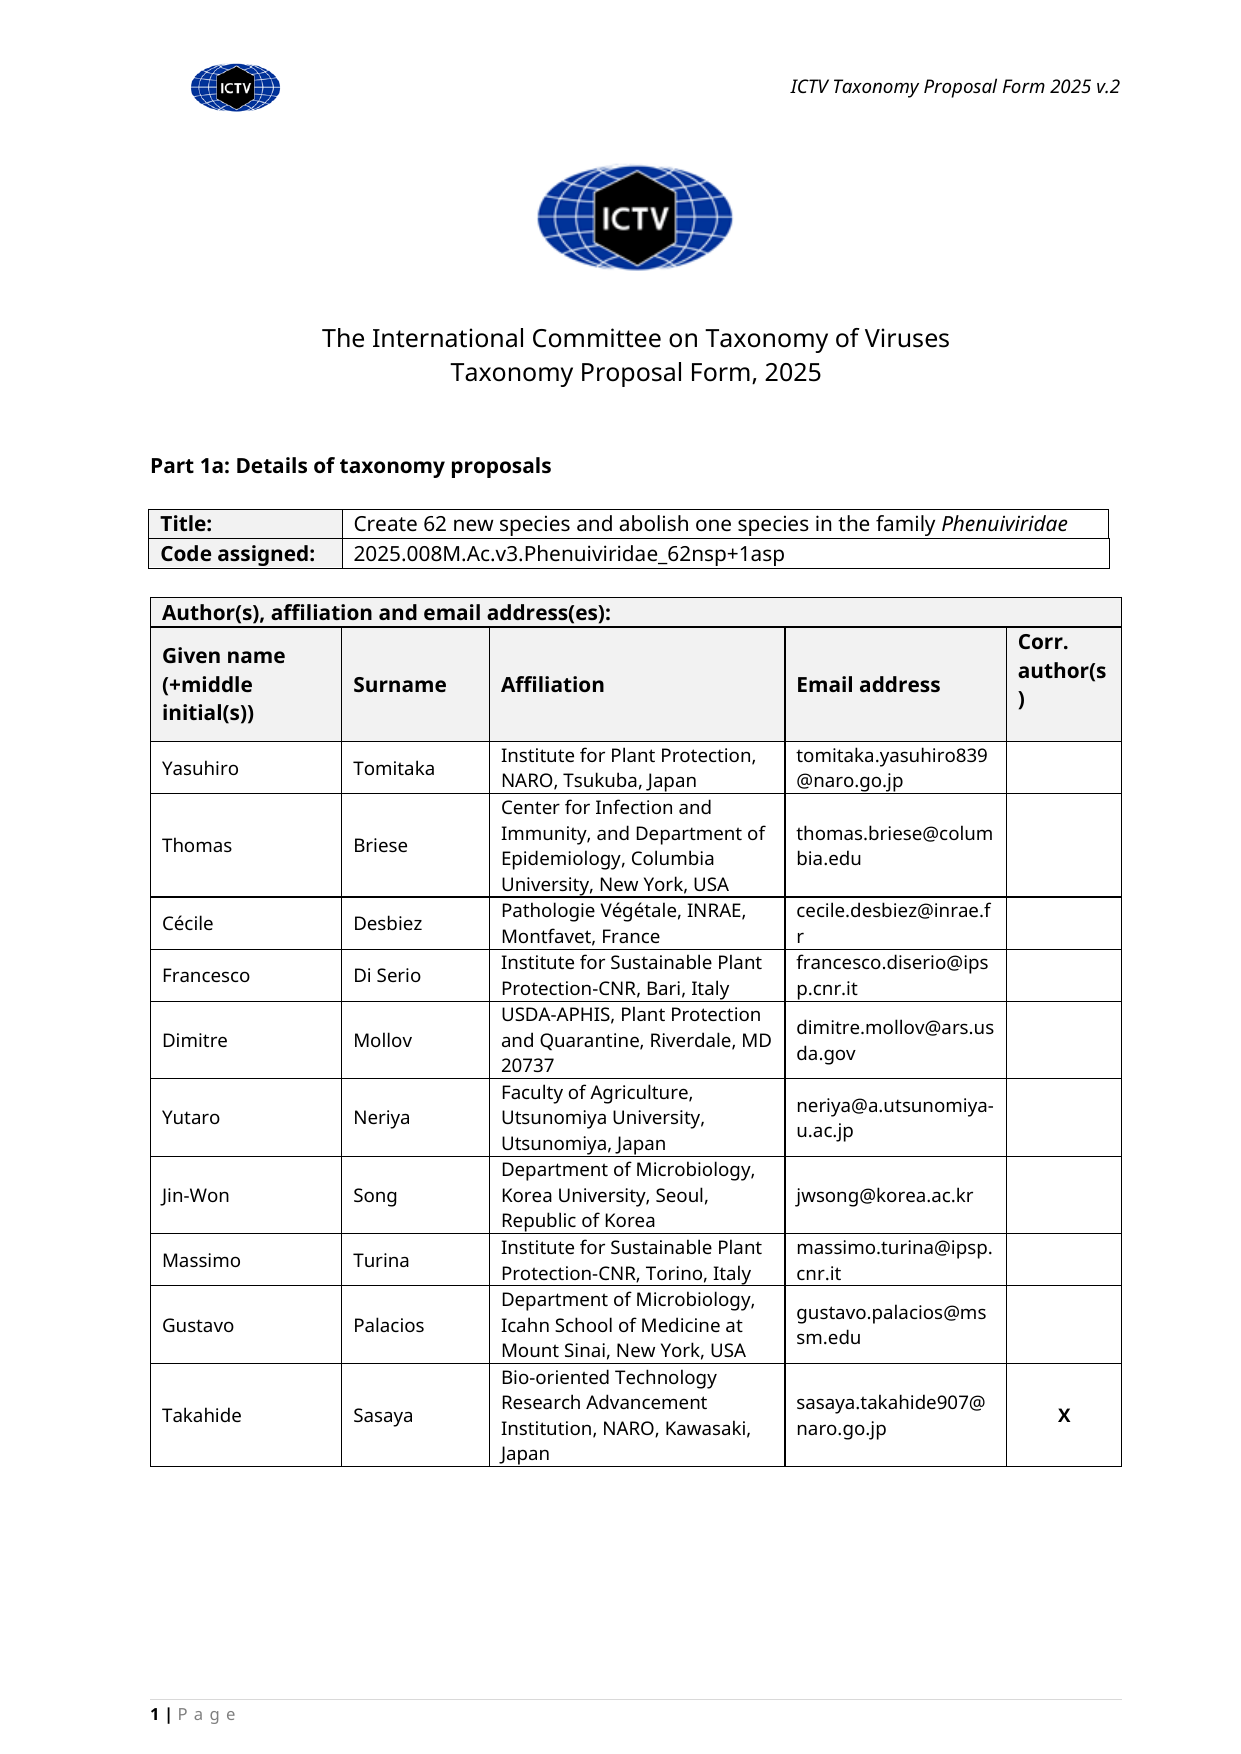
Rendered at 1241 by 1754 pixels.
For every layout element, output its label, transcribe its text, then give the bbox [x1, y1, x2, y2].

table_cell Email address [786, 628, 1006, 741]
text The International Committee on Taxonomy of Viruses [150, 321, 1122, 355]
table_cell Yasuhiro [151, 742, 341, 793]
table_cell [1007, 1079, 1121, 1156]
table_cell Dimitre [151, 1002, 341, 1078]
table_cell gustavo.palacios@mssm.edu [786, 1286, 1006, 1363]
table_cell Center for Infection and Immunity, and Department of Epidemiology, Columbia University, New York, USA [490, 794, 784, 896]
table_cell Faculty of Agriculture, Utsunomiya University, Utsunomiya, Japan [490, 1079, 784, 1156]
table_cell Institute for Sustainable Plant Protection-CNR, Torino, Italy [490, 1234, 784, 1285]
table_cell Institute for Sustainable Plant Protection-CNR, Bari, Italy [490, 950, 784, 1001]
table_cell 2025.008M.Ac.v3.Phenuiviridae_62nsp+1asp [343, 539, 1109, 567]
table_cell jwsong@korea.ac.kr [786, 1157, 1006, 1233]
table_cell Desbiez [342, 898, 489, 948]
table_cell Cécile [151, 898, 341, 948]
table_cell [1007, 1157, 1121, 1233]
table_cell Gustavo [151, 1286, 341, 1363]
text Part 1a: Details of taxonomy proposals [150, 452, 1122, 480]
table_cell [1007, 1002, 1121, 1078]
table_cell Given name (+middle initial(s)) [151, 628, 341, 741]
table_cell neriya@a.utsunomiya-u.ac.jp [786, 1079, 1006, 1156]
table_header Create 62 new species and abolish one species in the family Phenuiviridae [343, 510, 1108, 538]
table_cell Department of Microbiology, Icahn School of Medicine at Mount Sinai, New York, USA [490, 1286, 784, 1363]
table_cell [1007, 898, 1121, 948]
table_cell Takahide [151, 1364, 341, 1466]
table_cell Bio-oriented Technology Research Advancement Institution, NARO, Kawasaki, Japan [490, 1364, 784, 1466]
table_cell Yutaro [151, 1079, 341, 1156]
table_cell francesco.diserio@ipsp.cnr.it [786, 950, 1006, 1001]
table_cell Briese [342, 794, 489, 896]
table_cell Surname [342, 628, 489, 741]
table_header Title: [149, 510, 342, 538]
table_cell Di Serio [342, 950, 489, 1001]
table_cell massimo.turina@ipsp.cnr.it [786, 1234, 1006, 1285]
table_cell [1007, 950, 1121, 1001]
table_cell USDA-APHIS, Plant Protection and Quarantine, Riverdale, MD 20737 [490, 1002, 784, 1078]
table_cell sasaya.takahide907@naro.go.jp [786, 1364, 1006, 1466]
picture [535, 150, 737, 274]
table_cell Song [342, 1157, 489, 1233]
table_header Author(s), affiliation and email address(es): [151, 598, 1121, 626]
table_cell Turina [342, 1234, 489, 1285]
table_cell [1007, 742, 1121, 793]
table_cell Tomitaka [342, 742, 489, 793]
table_cell thomas.briese@columbia.edu [786, 794, 1006, 896]
picture [190, 56, 282, 113]
table_cell [1007, 1234, 1121, 1285]
table_cell Jin-Won [151, 1157, 341, 1233]
table_cell Code assigned: [149, 539, 342, 567]
table_cell Corr. author(s) [1007, 628, 1121, 741]
text Taxonomy Proposal Form, 2025 [150, 355, 1122, 389]
table_cell X [1007, 1364, 1121, 1466]
table_cell Institute for Plant Protection, NARO, Tsukuba, Japan [490, 742, 784, 793]
table_cell Palacios [342, 1286, 489, 1363]
table_cell [1007, 794, 1121, 896]
table_cell Pathologie Végétale, INRAE, Montfavet, France [490, 898, 784, 948]
table_cell [1007, 1286, 1121, 1363]
table_cell Mollov [342, 1002, 489, 1078]
table_cell Francesco [151, 950, 341, 1001]
table_cell dimitre.mollov@ars.usda.gov [786, 1002, 1006, 1078]
table_cell Sasaya [342, 1364, 489, 1466]
table_cell cecile.desbiez@inrae.fr [786, 898, 1006, 948]
table_cell Department of Microbiology, Korea University, Seoul, Republic of Korea [490, 1157, 784, 1233]
table_cell Affiliation [490, 628, 784, 741]
table_cell Thomas [151, 794, 341, 896]
table_cell Massimo [151, 1234, 341, 1285]
table_cell Neriya [342, 1079, 489, 1156]
table_cell tomitaka.yasuhiro839@naro.go.jp [786, 742, 1006, 793]
